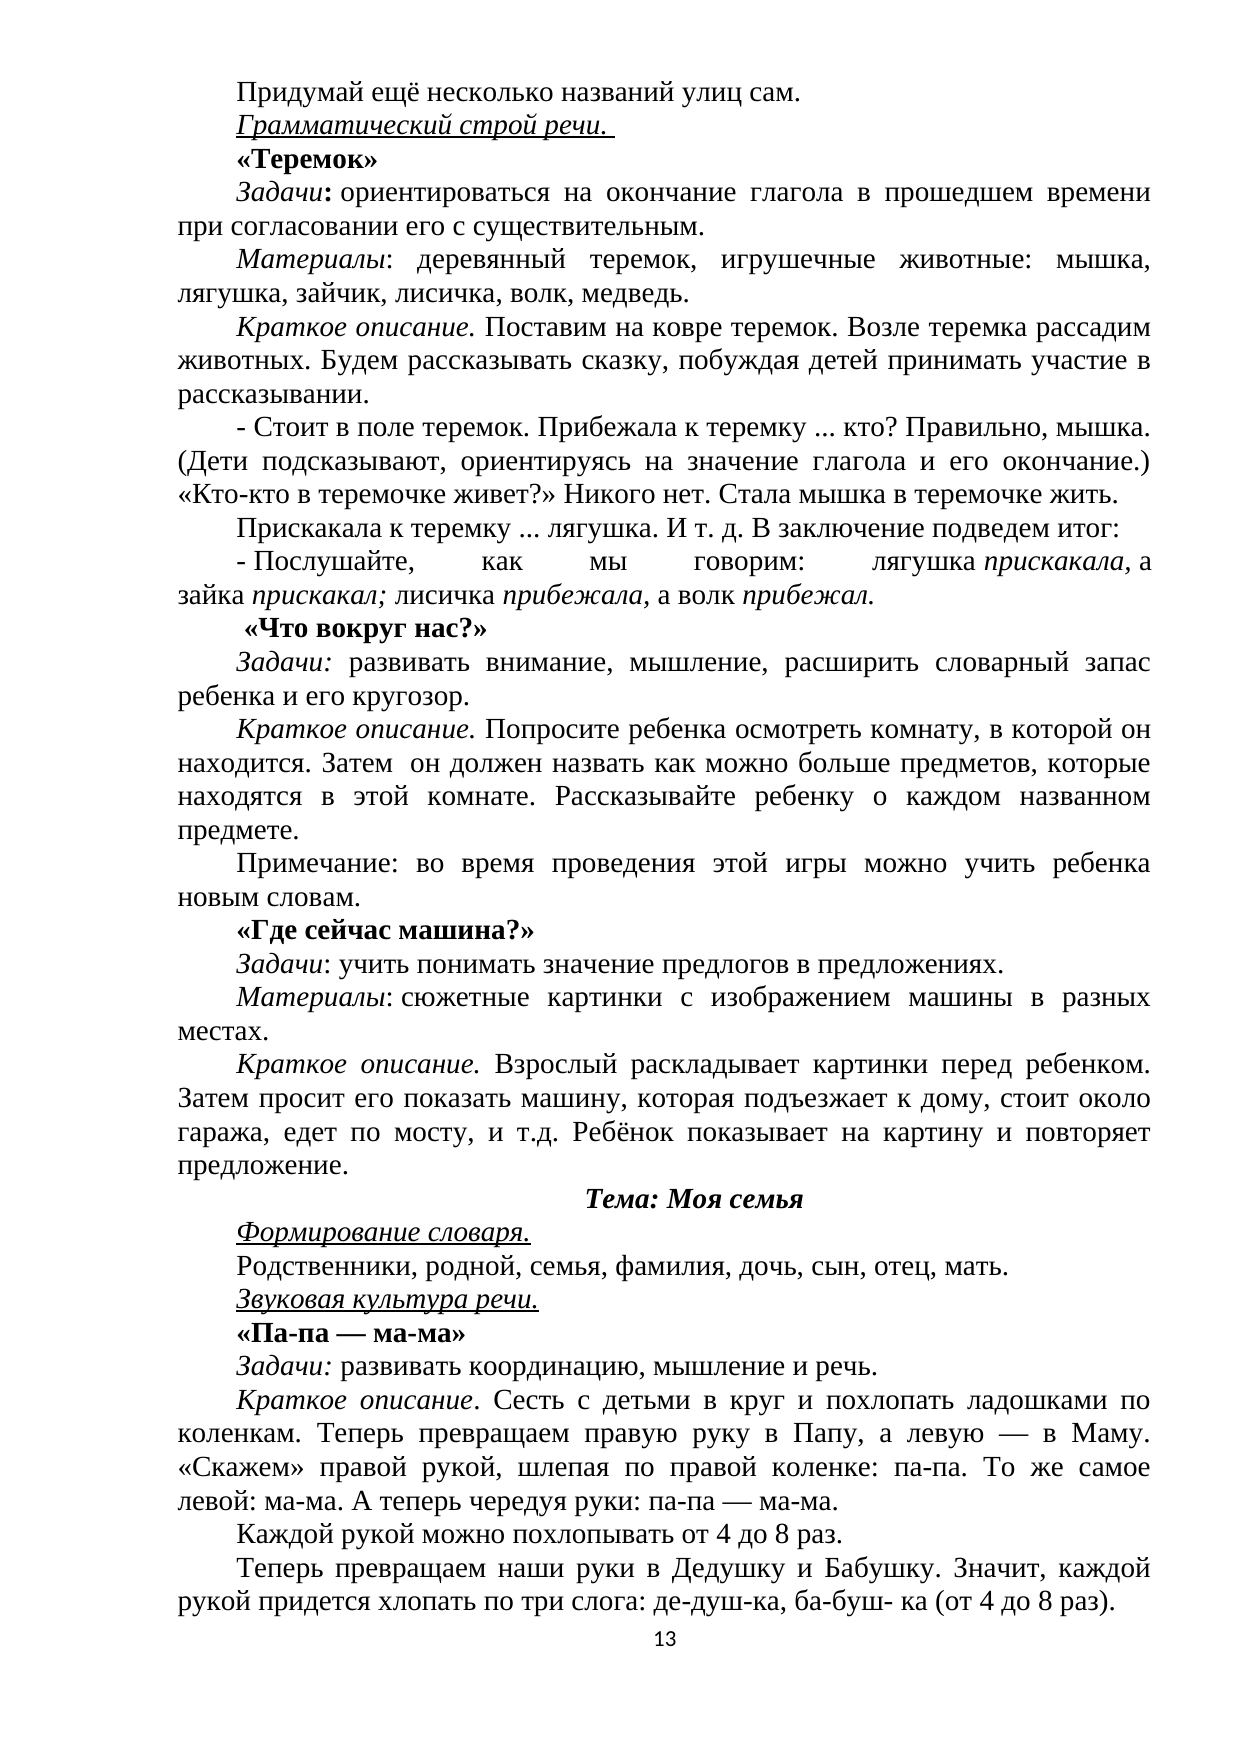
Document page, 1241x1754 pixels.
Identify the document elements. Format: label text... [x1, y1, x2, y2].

text Прискакала к теремку ... лягушка. И т. д. В заключение подведем итог: [177, 510, 1152, 543]
text - Послушайте, как мы говорим: лягушка прискакала, а зайка прискакал; лисичка прибежала, а волк прибежал. [177, 543, 1152, 611]
text Придумай ещё несколько названий улиц сам. [177, 74, 1152, 107]
text Тема: Моя семья [177, 1181, 1152, 1214]
text Краткое описание. Попросите ребенка осмотреть комнату, в которой он находится. Затем он должен назвать как можно больше предметов, которые находятся в этой комнате. Рассказывайте ребенку о каждом названном предмете. [177, 711, 1152, 845]
text Звуковая культура речи. [177, 1281, 1152, 1315]
text Задачи: развивать внимание, мышление, расширить словарный запас ребенка и его кругозор. [177, 644, 1152, 711]
text Примечание: во время проведения этой игры можно учить ребенка новым словам. [177, 845, 1152, 912]
text Грамматический строй речи. [177, 107, 1152, 141]
text Материалы: деревянный теремок, игрушечные животные: мышка, лягушка, зайчик, лисичка, волк, медведь. [177, 242, 1152, 309]
text Родственники, родной, семья, фамилия, дочь, сын, отец, мать. [177, 1248, 1152, 1281]
text «Где сейчас машина?» [177, 912, 1152, 946]
text Задачи: учить понимать значение предлогов в предложениях. [177, 946, 1152, 979]
text «Па-па — ма-ма» [177, 1315, 1152, 1348]
text Материалы: сюжетные картинки с изображением машины в разных местах. [177, 979, 1152, 1047]
text Краткое описание. Поставим на ковре теремок. Возле теремка рассадим животных. Будем рассказывать сказку, побуждая детей принимать участие в рассказывании. [177, 309, 1152, 409]
text «Что вокруг нас?» [177, 611, 1152, 644]
text Краткое описание. Взрослый раскладывает картинки перед ребенком. Затем просит его показать машину, которая подъезжает к дому, стоит около гаража, едет по мосту, и т.д. Ребёнок показывает на картину и повторяет предложение. [177, 1047, 1152, 1181]
text Задачи: развивать координацию, мышление и речь. [177, 1348, 1152, 1382]
text - Стоит в поле теремок. Прибежала к теремку ... кто? Правильно, мышка. (Дети подсказывают, ориентируясь на значение глагола и его окончание.) «Кто-кто в теремочке живет?» Никого нет. Стала мышка в теремочке жить. [177, 409, 1152, 510]
text Каждой рукой можно похлопывать от 4 до 8 раз. [177, 1516, 1152, 1550]
text «Теремок» [177, 141, 1152, 174]
text Теперь превращаем наши руки в Дедушку и Бабушку. Значит, каждой рукой придется хлопать по три слога: де-душ-ка, ба-буш- ка (от 4 до 8 раз). [177, 1550, 1152, 1617]
text Формирование словаря. [177, 1214, 1152, 1248]
text Задачи: ориентироваться на окончание глагола в прошедшем времени при согласовании его с существительным. [177, 174, 1152, 242]
text Краткое описание. Сесть с детьми в круг и похлопать ладошками по коленкам. Теперь превращаем правую руку в Папу, а левую — в Маму. «Скажем» правой рукой, шлепая по правой коленке: па-па. То же самое левой: ма-ма. А теперь чередуя руки: па-па — ма-ма. [177, 1382, 1152, 1516]
